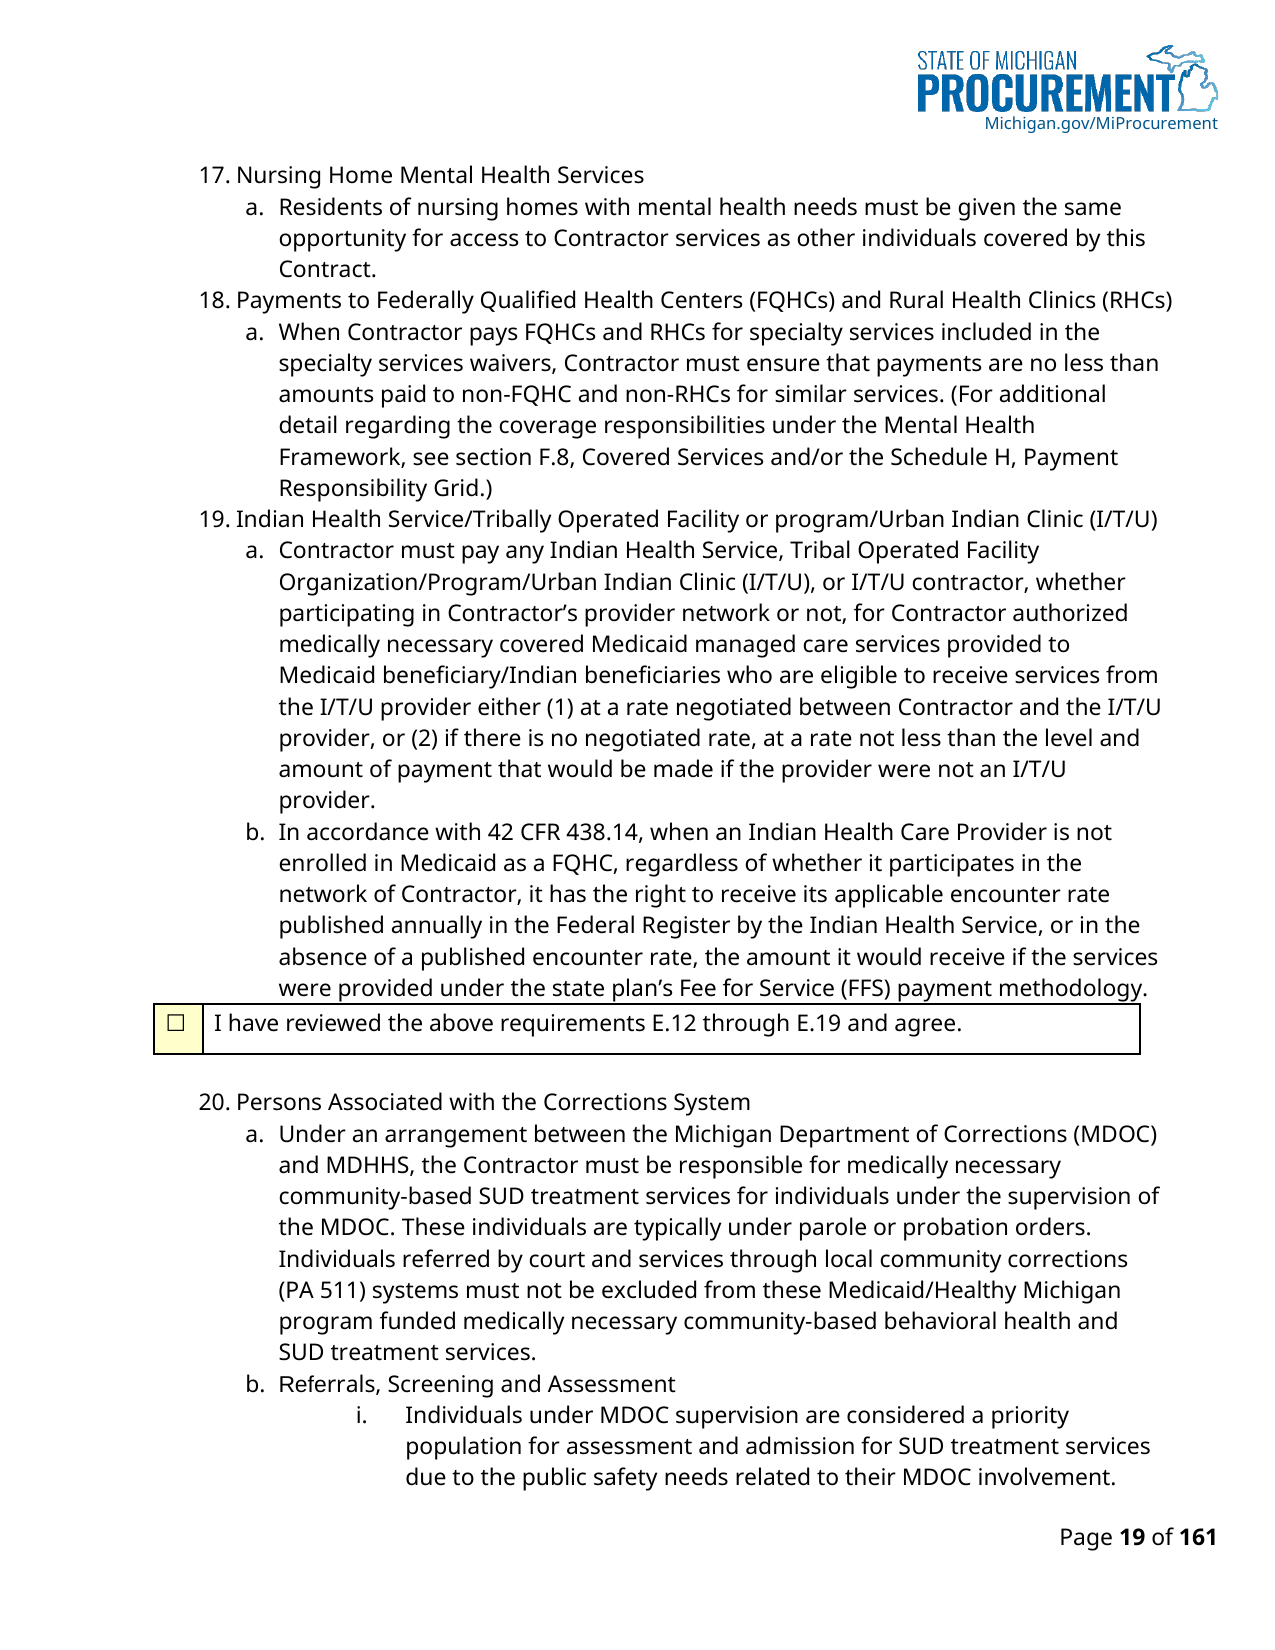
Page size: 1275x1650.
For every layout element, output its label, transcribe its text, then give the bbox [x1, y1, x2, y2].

list Nursing Home Mental Health Services [198, 159, 1218, 190]
picture [918, 45, 1219, 112]
list Under an arrangement between the Michigan Department of Corrections (MDOC) and MDHHS, the Contractor must be responsible for medically necessary community-​based SUD treatment services for individuals under the supervision of the MDOC. These individuals are typically under parole or probation orders. Individuals referred by court and services through local community corrections (PA 511) systems must not be excluded from these Medicaid/Healthy Michigan program funded medically necessary community-​based behavioral health and SUD treatment services. [245, 1117, 1164, 1367]
list Contractor must pay any Indian Health Service, Tribal Operated Facility Organization/Program/Urban Indian Clinic (I/T/U), or I/T/U contractor, whether participating in Contractor’s provider network or not, for Contractor authorized medically necessary covered Medicaid managed care services provided to Medicaid beneficiary/Indian beneficiaries who are eligible to receive services from the I/T/U provider either (1) at a rate negotiated between Contractor and the I/T/U provider, or (2) if there is no negotiated rate, at a rate not less than the level and amount of payment that would be made if the provider were not an I/T/U provider. [245, 534, 1164, 815]
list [368, 1399, 1164, 1492]
list Indian Health Service/Tribally Operated Facility or program/Urban Indian Clinic (I/T/U) [198, 503, 1218, 534]
list Referrals, Screening and Assessment [245, 1367, 1164, 1399]
table_header I have reviewed the above requirements E.12 through E.19 and agree. [204, 1005, 1139, 1053]
list In accordance with 42 CFR 438.14, when an Indian Health Care Provider is not enrolled in Medicaid as a FQHC, regardless of whether it participates in the network of Contractor, it has the right to receive its applicable encounter rate published annually in the Federal Register by the Indian Health Service, or in the absence of a published encounter rate, the amount it would receive if the services were provided under the state plan’s Fee for Service (FFS) payment methodology. [245, 815, 1164, 1003]
list Persons Associated with the Corrections System [198, 1086, 1218, 1117]
list Payments to Federally Qualified Health Centers (FQHCs) and Rural Health Clinics (RHCs) [198, 284, 1218, 315]
list When Contractor pays FQHCs and RHCs for specialty services included in the specialty services waivers, Contractor must ensure that payments are no less than amounts paid to non-FQHC and non-RHCs for similar services. (For additional detail regarding the coverage responsibilities under the Mental Health Framework, see section F.8, Covered Services and/or the Schedule H, Payment Responsibility Grid.) [245, 315, 1164, 503]
table_header [155, 1005, 202, 1053]
list Residents of nursing homes with mental health needs must be given the same opportunity for access to Contractor services as other individuals covered by this Contract. [245, 190, 1164, 284]
